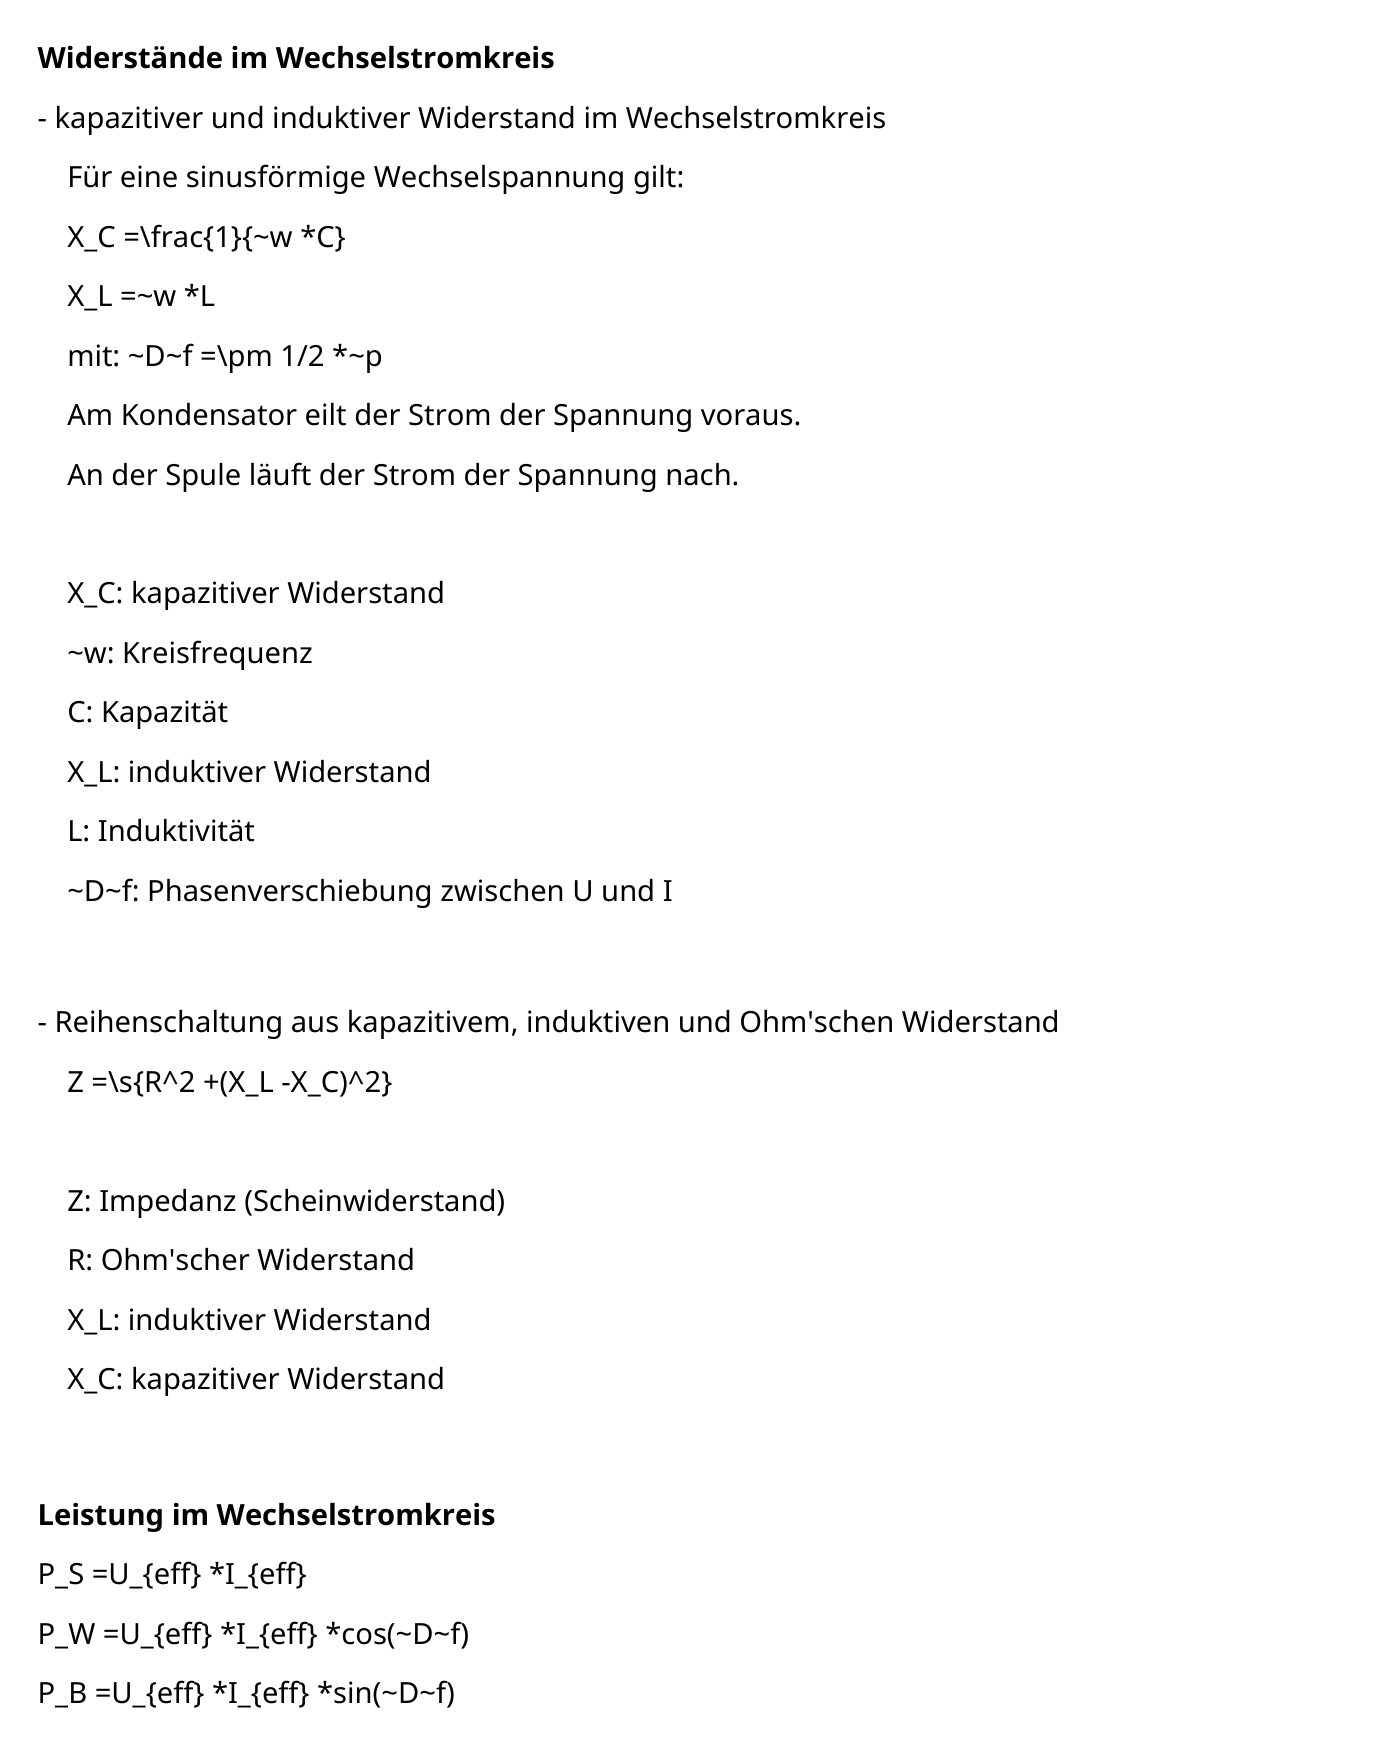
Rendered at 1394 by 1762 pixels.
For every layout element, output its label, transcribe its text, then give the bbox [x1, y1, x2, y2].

list Am Kondensator eilt der Strom der Spannung voraus. [67, 394, 1356, 434]
list - kapazitiver und induktiver Widerstand im Wechselstromkreis [37, 97, 1356, 137]
text P_S =U_{eff} *I_{eff} [37, 1554, 1356, 1593]
list X_C: kapazitiver Widerstand ~w: Kreisfrequenz C: Kapazität X_L: induktiver Widerstand L: Induktivität ~D~f: Phasenverschiebung zwischen U und I [67, 573, 1356, 910]
list mit: ~D~f =\pm 1/2 *~p [67, 335, 1356, 374]
list An der Spule läuft der Strom der Spannung nach. [67, 454, 1356, 493]
list Für eine sinusförmige Wechselspannung gilt: [67, 156, 1356, 196]
subtitle Widerstände im Wechselstromkreis [37, 37, 1356, 77]
list X_C =\frac{1}{~w *C} [67, 216, 1356, 256]
text P_B =U_{eff} *I_{eff} *sin(~D~f) [37, 1673, 1356, 1712]
subtitle Leistung im Wechselstromkreis [37, 1494, 1356, 1534]
list Z: Impedanz (Scheinwiderstand) R: Ohm'scher Widerstand X_L: induktiver Widerstand X_C: kapazitiver Widerstand [67, 1180, 1356, 1398]
list Z =\s{R^2 +(X_L -X_C)^2} [67, 1061, 1356, 1101]
list - Reihenschaltung aus kapazitivem, induktiven und Ohm'schen Widerstand [37, 1002, 1356, 1041]
list X_L =~w *L [67, 275, 1356, 315]
text P_W =U_{eff} *I_{eff} *cos(~D~f) [37, 1613, 1356, 1653]
